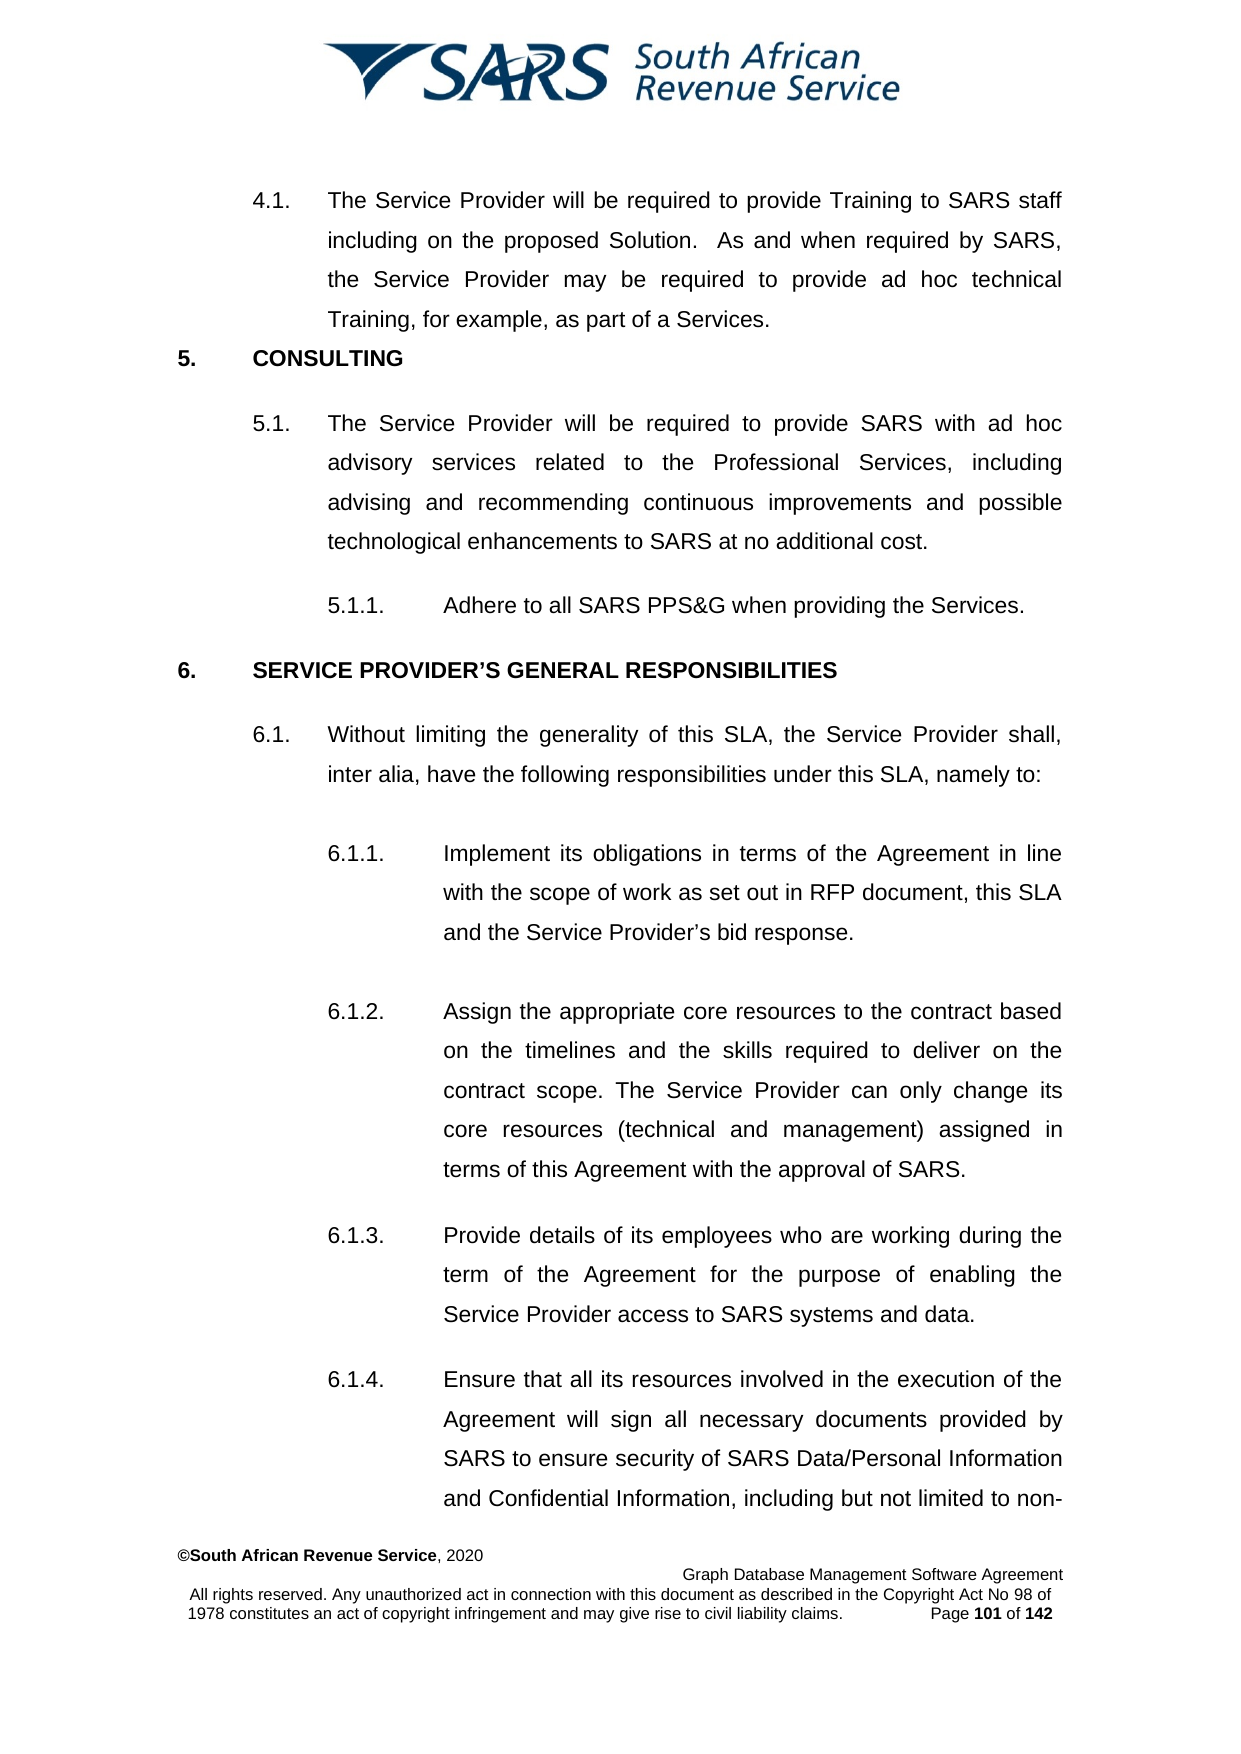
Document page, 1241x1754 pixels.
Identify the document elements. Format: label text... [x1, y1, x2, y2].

list Assign the appropriate core resources to the contract based on the timelines and the skills required to deliver on the contract scope. The Service Provider can only change its core resources (technical and management) assigned in terms of this Agreement with the approval of SARS. [327, 998, 1063, 1182]
list The Service Provider will be required to provide SARS with ad hoc advisory services related to the Professional Services, including advising and recommending continuous improvements and possible technological enhancements to SARS at no additional cost. [252, 409, 1063, 554]
list The Service Provider will be required to provide Training to SARS staff including on the proposed Solution. As and when required by SARS, the Service Provider may be required to provide ad hoc technical Training, for example, as part of a Services. [252, 187, 1063, 332]
picture [281, 12, 945, 147]
list Implement its obligations in terms of the Agreement in line with the scope of work as set out in RFP document, this SLA and the Service Provider’s bid response. [327, 840, 1063, 945]
list Provide details of its employees who are working during the term of the Agreement for the purpose of enabling the Service Provider access to SARS systems and data. [327, 1222, 1063, 1327]
list Consulting [177, 345, 1063, 371]
list Without limiting the generality of this SLA, the Service Provider shall, inter alia, have the following responsibilities under this SLA, namely to: [252, 721, 1063, 787]
list Adhere to all SARS PPS&G when providing the Services. [327, 592, 1063, 619]
list SERVICE PROVIDER’S GENERAL RESPONSIBILITIES [177, 657, 1063, 683]
